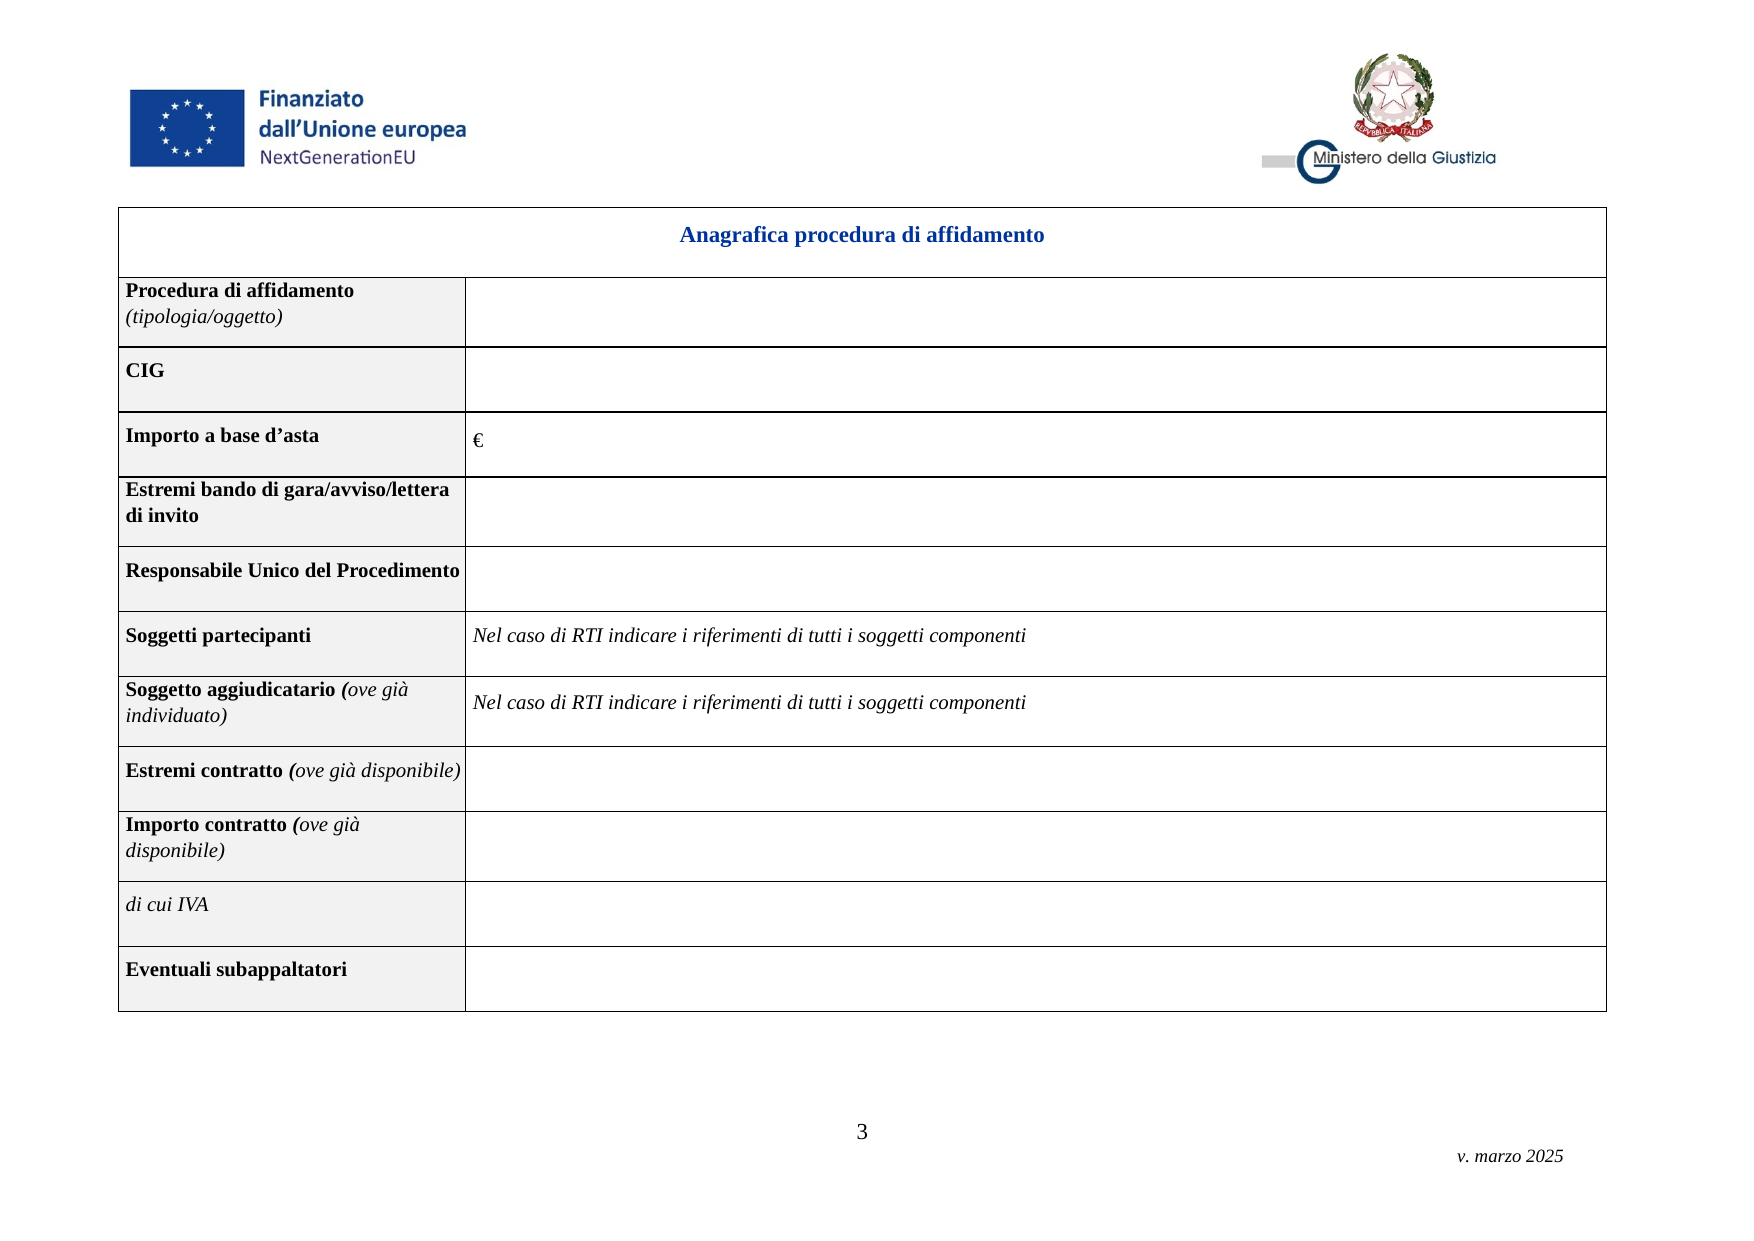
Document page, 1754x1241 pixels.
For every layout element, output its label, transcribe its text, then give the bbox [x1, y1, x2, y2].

table_cell Responsabile Unico del Procedimento [119, 547, 465, 611]
picture [1199, 42, 1605, 207]
table_cell [466, 747, 1606, 811]
table_cell [466, 812, 1606, 881]
table_cell Nel caso di RTI indicare i riferimenti di tutti i soggetti componenti [466, 677, 1606, 746]
table_cell [466, 547, 1606, 611]
table_cell CIG [119, 348, 465, 411]
table_cell Importo a base d’asta [119, 413, 465, 476]
table_header Anagrafica procedura di affidamento [119, 208, 1606, 277]
table_cell [466, 348, 1606, 411]
picture [118, 80, 485, 177]
table_cell [466, 278, 1606, 346]
table_cell Estremi bando di gara/avviso/lettera di invito [119, 478, 465, 546]
table_cell Estremi contratto (ove già disponibile) [119, 747, 465, 811]
table_cell [466, 947, 1606, 1011]
table_cell Soggetti partecipanti [119, 612, 465, 676]
table_cell Procedura di affidamento (tipologia/oggetto) [119, 278, 465, 346]
table_cell [466, 478, 1606, 546]
table_cell Nel caso di RTI indicare i riferimenti di tutti i soggetti componenti [466, 612, 1606, 676]
table_cell € [466, 413, 1606, 476]
table_cell [466, 882, 1606, 946]
table_cell Soggetto aggiudicatario (ove già individuato) [119, 677, 465, 746]
table_cell Importo contratto (ove già disponibile) [119, 812, 465, 881]
table_cell Eventuali subappaltatori [119, 947, 465, 1011]
table_cell di cui IVA [119, 882, 465, 946]
